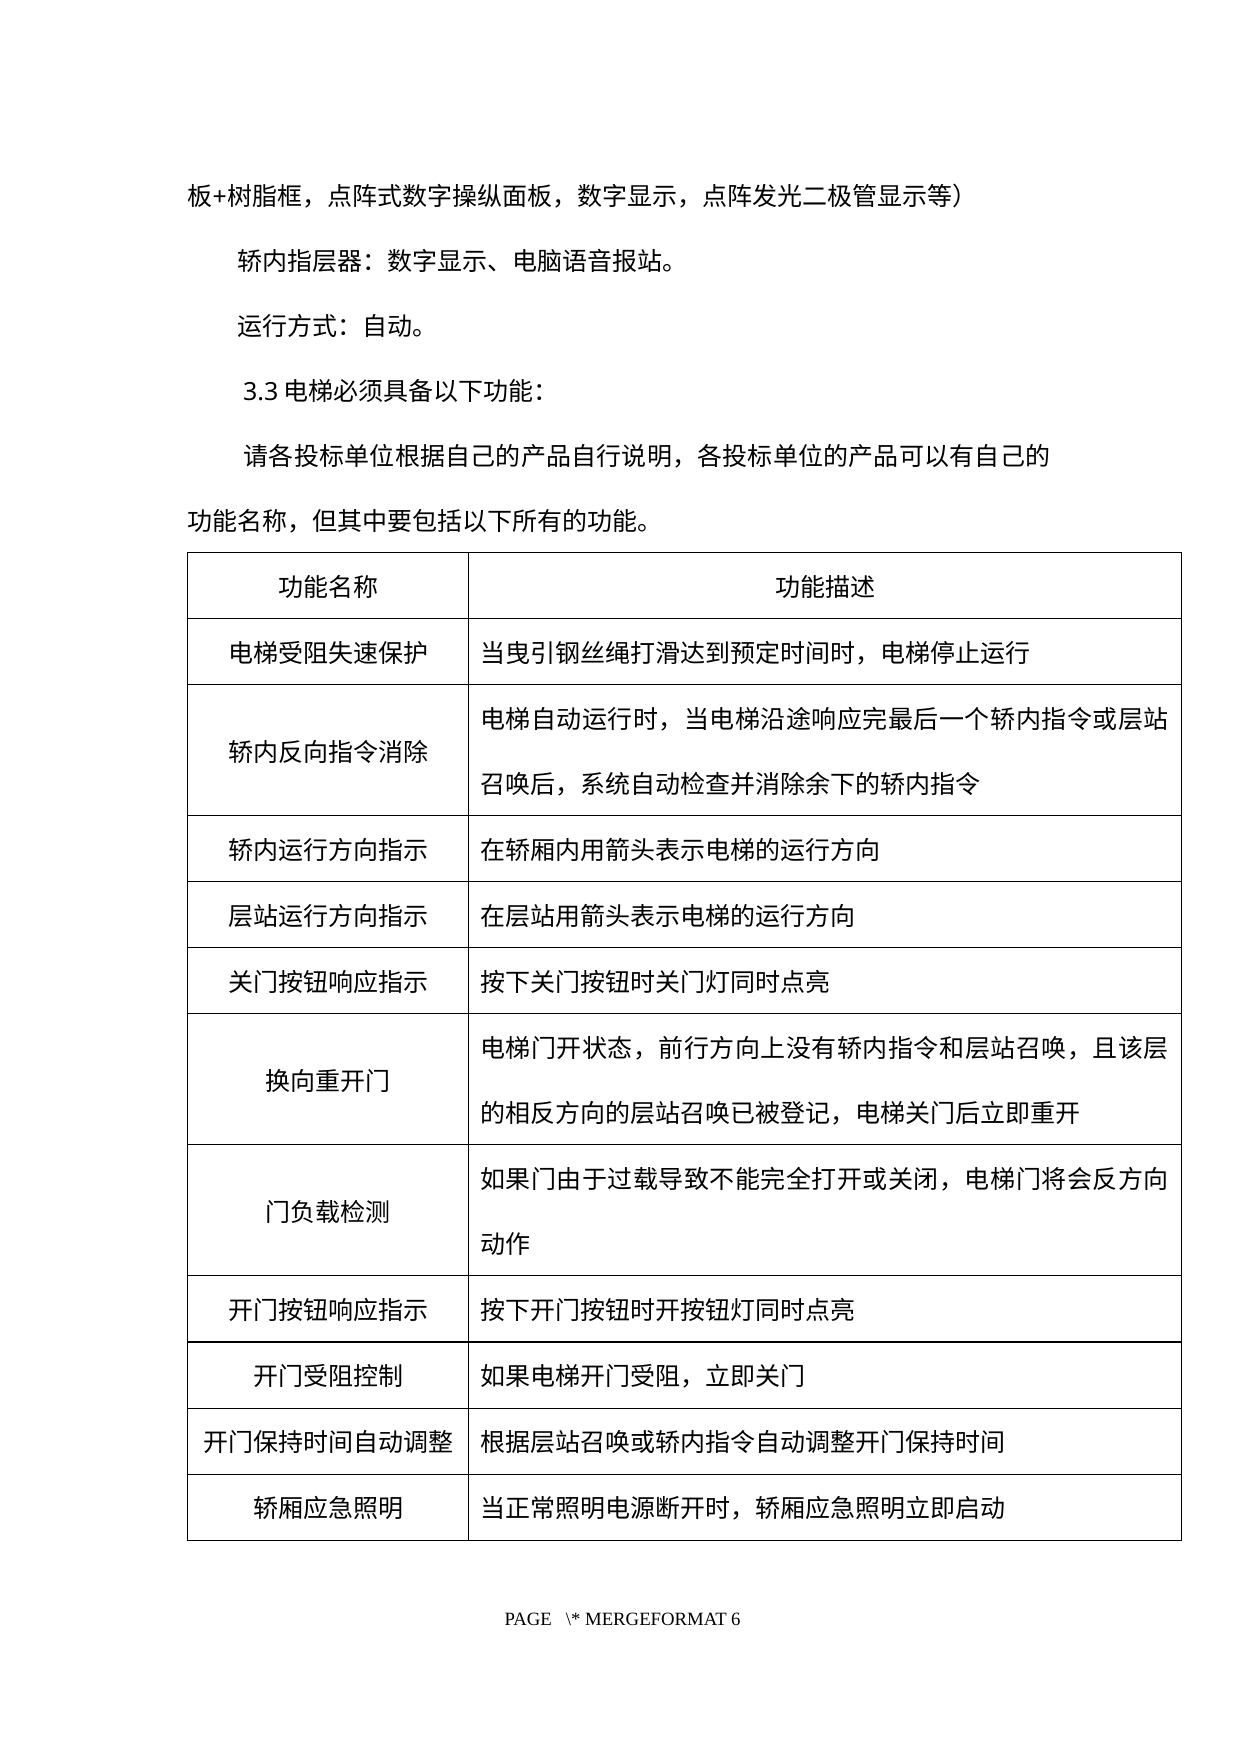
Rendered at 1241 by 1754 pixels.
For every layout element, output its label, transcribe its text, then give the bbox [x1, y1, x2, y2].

text 3.3电梯必须具备以下功能： [187, 357, 1053, 422]
table_cell 当正常照明电源断开时，轿厢应急照明立即启动 [469, 1475, 1181, 1539]
table_cell 开门受阻控制 [188, 1343, 468, 1407]
table_cell 电梯自动运行时，当电梯沿途响应完最后一个轿内指令或层站召唤后，系统自动检查并消除余下的轿内指令 [469, 685, 1181, 815]
text 请各投标单位根据自己的产品自行说明，各投标单位的产品可以有自己的功能名称，但其中要包括以下所有的功能。 [188, 422, 1053, 552]
table_cell 如果门由于过载导致不能完全打开或关闭，电梯门将会反方向动作 [469, 1145, 1181, 1275]
table_cell 按下开门按钮时开按钮灯同时点亮 [469, 1276, 1181, 1341]
table_cell 按下关门按钮时关门灯同时点亮 [469, 948, 1181, 1013]
table_cell 电梯门开状态，前行方向上没有轿内指令和层站召唤，且该层的相反方向的层站召唤已被登记，电梯关门后立即重开 [469, 1014, 1181, 1144]
table_header 功能名称 [188, 553, 468, 618]
table_cell 在层站用箭头表示电梯的运行方向 [469, 882, 1181, 947]
table_cell 在轿厢内用箭头表示电梯的运行方向 [469, 816, 1181, 881]
text 运行方式：自动。 [187, 292, 1053, 357]
table_cell 关门按钮响应指示 [188, 948, 468, 1013]
table_cell 根据层站召唤或轿内指令自动调整开门保持时间 [469, 1409, 1181, 1473]
table_cell 层站运行方向指示 [188, 882, 468, 947]
text 轿内指层器：数字显示、电脑语音报站。 [187, 227, 1053, 292]
table_cell 门负载检测 [188, 1145, 468, 1275]
table_cell 电梯受阻失速保护 [188, 619, 468, 684]
table_cell 轿内反向指令消除 [188, 685, 468, 815]
table_cell 开门按钮响应指示 [188, 1276, 468, 1341]
table_cell 如果电梯开门受阻，立即关门 [469, 1343, 1181, 1407]
table_cell 开门保持时间自动调整 [188, 1409, 468, 1473]
table_cell 当曳引钢丝绳打滑达到预定时间时，电梯停止运行 [469, 619, 1181, 684]
table_cell 换向重开门 [188, 1014, 468, 1144]
table_cell 轿厢应急照明 [188, 1475, 468, 1539]
table_header 功能描述 [469, 553, 1181, 618]
table_cell 轿内运行方向指示 [188, 816, 468, 881]
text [187, 162, 1053, 227]
